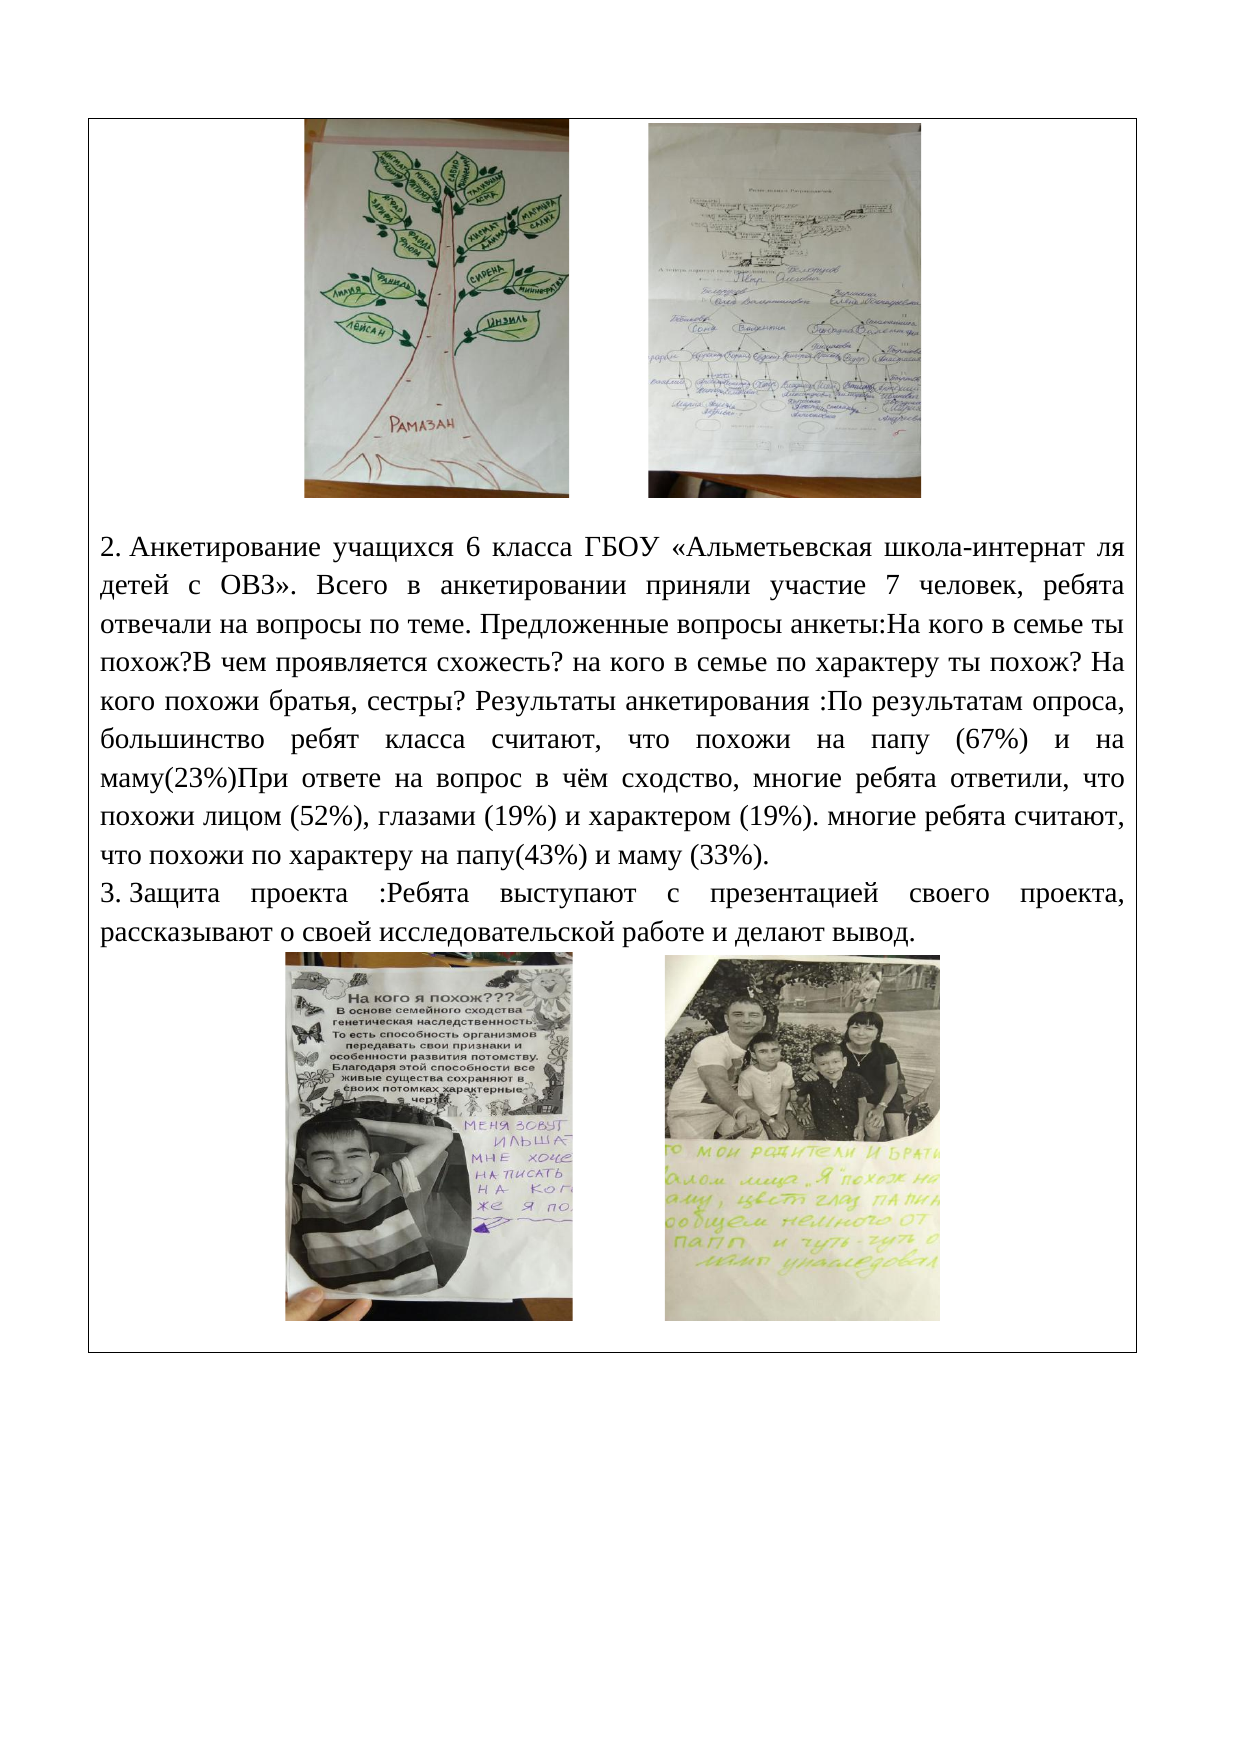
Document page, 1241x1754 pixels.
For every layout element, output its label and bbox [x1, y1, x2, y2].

picture [285, 952, 573, 1321]
picture [648, 123, 922, 498]
table_cell [89, 119, 1136, 1352]
picture [304, 119, 570, 498]
picture [664, 955, 940, 1321]
